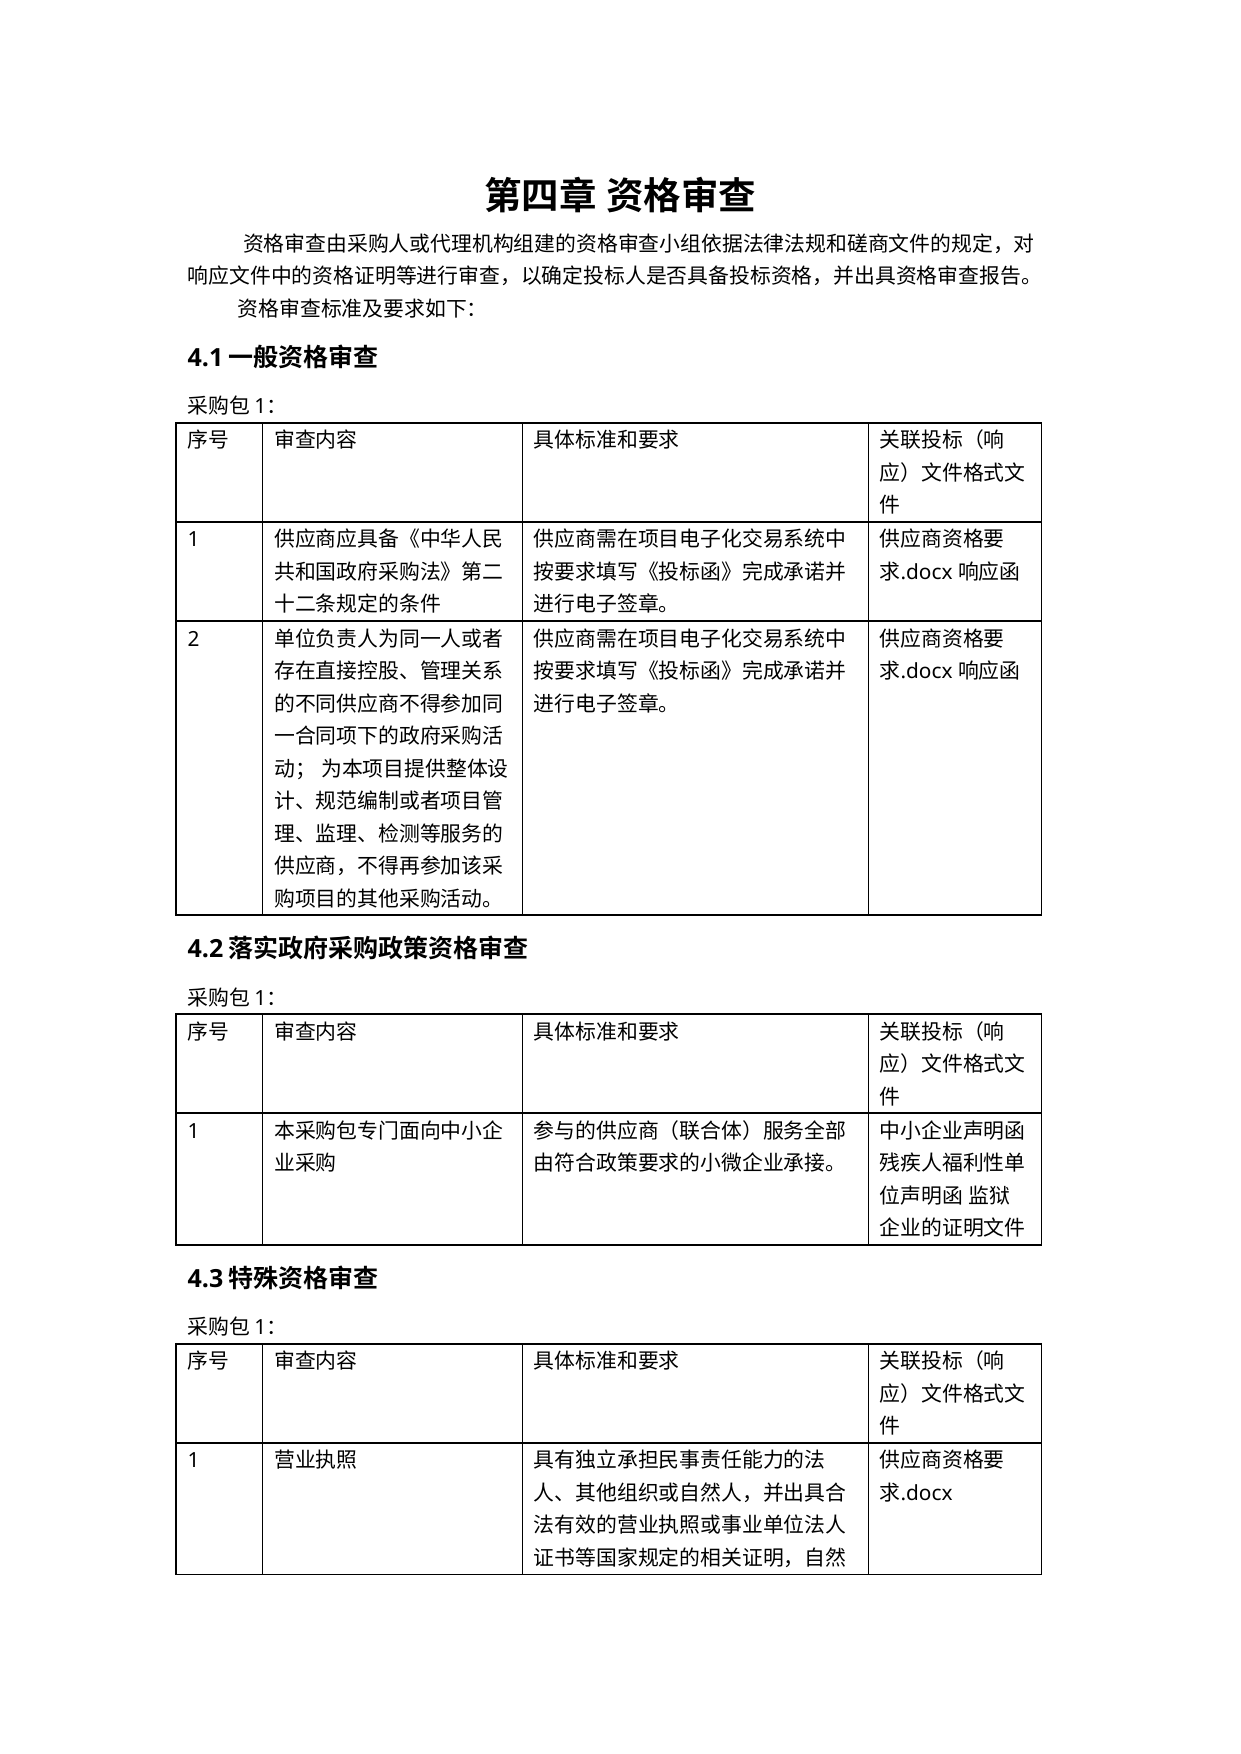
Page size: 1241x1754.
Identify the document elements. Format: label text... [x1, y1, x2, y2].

table_cell 中小企业声明函 残疾人福利性单位声明函 监狱企业的证明文件 [869, 1114, 1041, 1244]
text 采购包1： [187, 389, 1053, 422]
table_cell 2 [177, 622, 262, 914]
table_header 序号 [177, 1015, 262, 1112]
table_header 关联投标（响应）文件格式文件 [869, 1345, 1041, 1442]
table_cell 供应商资格要求.docx 响应函 [869, 622, 1041, 914]
table_header 具体标准和要求 [523, 424, 868, 521]
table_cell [523, 1444, 868, 1573]
table_header 审查内容 [263, 424, 522, 521]
table_cell 供应商资格要求.docx 响应函 [869, 523, 1041, 620]
text 资格审查标准及要求如下： [187, 292, 1053, 324]
table_cell 供应商需在项目电子化交易系统中按要求填写《投标函》完成承诺并进行电子签章。 [523, 523, 868, 620]
table_header 审查内容 [263, 1345, 522, 1442]
text 采购包1： [187, 1310, 1053, 1343]
table_cell 1 [177, 1444, 262, 1573]
text 资格审查由采购人或代理机构组建的资格审查小组依据法律法规和磋商文件的规定，对响应文件中的资格证明等进行审查，以确定投标人是否具备投标资格，并出具资格审查报告。 [187, 227, 1053, 292]
table_cell 营业执照 [263, 1444, 522, 1573]
table_cell 1 [177, 1114, 262, 1244]
table_header 审查内容 [263, 1015, 522, 1112]
text 第四章 资格审查 [187, 162, 1053, 227]
table_cell 单位负责人为同一人或者存在直接控股、管理关系的不同供应商不得参加同一合同项下的政府采购活动； 为本项目提供整体设计、规范编制或者项目管理、监理、检测等服务的供应商，不得再参加该采购项目的其他采购活动。 [263, 622, 522, 914]
table_cell 供应商需在项目电子化交易系统中按要求填写《投标函》完成承诺并进行电子签章。 [523, 622, 868, 914]
text 采购包1： [187, 981, 1053, 1013]
table_header 序号 [177, 1345, 262, 1442]
table_header 具体标准和要求 [523, 1345, 868, 1442]
table_header 关联投标（响应）文件格式文件 [869, 1015, 1041, 1112]
text 4.3特殊资格审查 [187, 1245, 1053, 1310]
table_header 具体标准和要求 [523, 1015, 868, 1112]
table_header 关联投标（响应）文件格式文件 [869, 424, 1041, 521]
table_cell 供应商应具备《中华人民共和国政府采购法》第二十二条规定的条件 [263, 523, 522, 620]
table_cell 1 [177, 523, 262, 620]
table_header 序号 [177, 424, 262, 521]
text 4.2落实政府采购政策资格审查 [187, 916, 1053, 981]
text 4.1一般资格审查 [187, 324, 1053, 389]
table_cell 本采购包专门面向中小企业采购 [263, 1114, 522, 1244]
table_cell 参与的供应商（联合体）服务全部由符合政策要求的小微企业承接。 [523, 1114, 868, 1244]
table_cell 供应商资格要求.docx [869, 1444, 1041, 1573]
